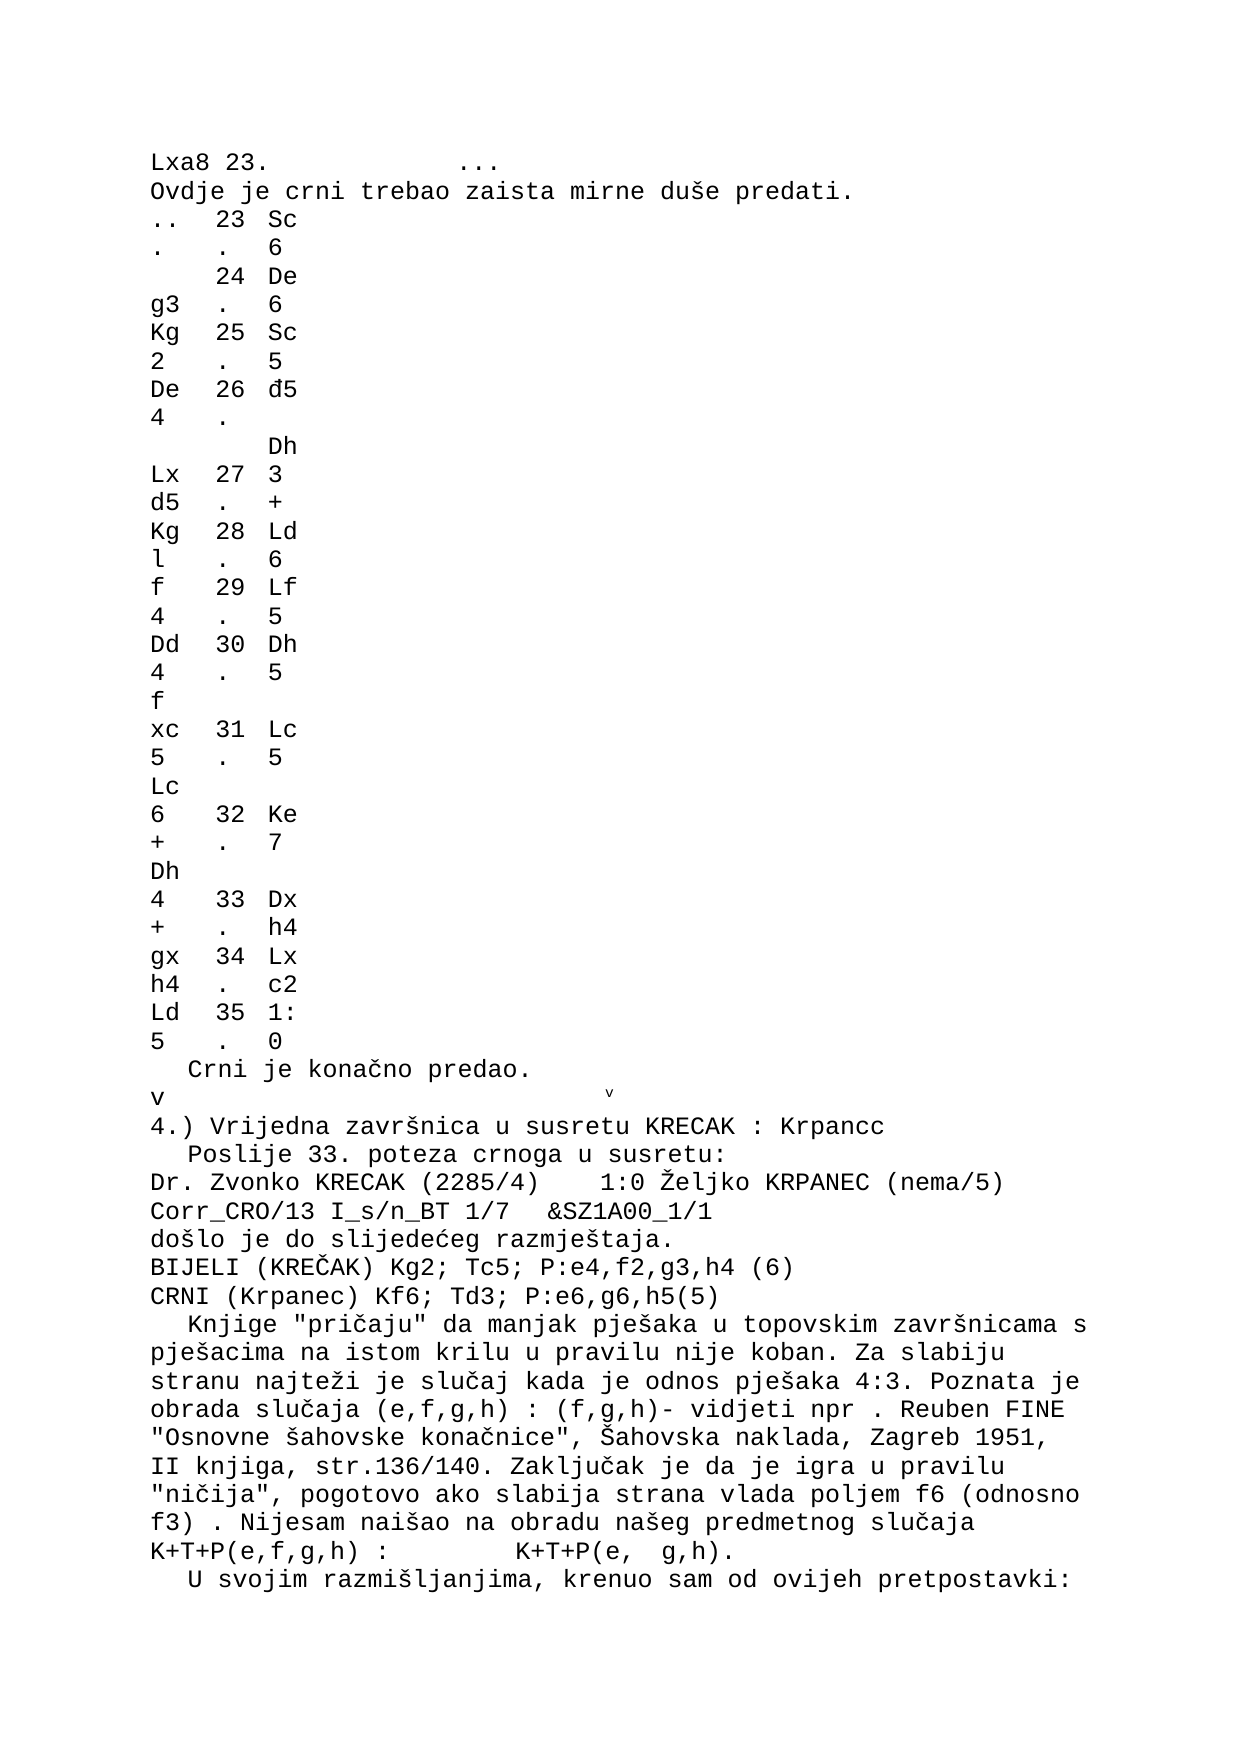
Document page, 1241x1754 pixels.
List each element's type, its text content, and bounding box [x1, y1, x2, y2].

text U svojim razmišljanjima, krenuo sam od ovijeh pretpostavki: [150, 1567, 1090, 1595]
text Corr_CRO/13 I_s/n_BT 1/7 & SZ1A00_1/1 [150, 1198, 1090, 1227]
text v v [150, 1085, 1090, 1113]
table_cell 29. [204, 575, 256, 632]
table_header Sc6 [256, 207, 323, 263]
table_cell De6 [256, 263, 323, 320]
table_cell Lxd5 [139, 433, 204, 518]
text Dr. Zvonko KRECAK (2285/4) 1:0 Željko KRPANEC (nema/5) [150, 1170, 1090, 1198]
table_cell 25. [204, 320, 256, 377]
text 4.) Vrijedna završnica u susretu KRECAK : Krpancc [150, 1113, 1090, 1142]
text BIJELI (KREČAK) Kg2; Tc5; P:e4,f2,g3,h4 (6) [150, 1255, 1090, 1283]
table_cell 34. [204, 943, 256, 1000]
table_cell Dh3 + [256, 433, 323, 518]
table_cell Lc5 [256, 688, 323, 773]
table_cell Dxh4 [256, 858, 323, 943]
table_cell f 4 [139, 575, 204, 632]
table_cell g3 [139, 263, 204, 320]
table_cell Kgl [139, 518, 204, 575]
table_cell Ld5 [139, 1000, 204, 1057]
table_cell De4 [139, 377, 204, 433]
table_cell Sc5 [256, 320, 323, 377]
text Poslije 33. poteza crnoga u susretu: [150, 1142, 1090, 1170]
table_header ... [139, 207, 204, 263]
table_cell Dh5 [256, 632, 323, 688]
table_cell 26. [204, 377, 256, 433]
table_cell đ5 [256, 377, 323, 433]
table_cell Kg2 [139, 320, 204, 377]
text Knjige "pričaju" da manjak pješaka u topovskim završnicama s pješacima na istom krilu u pravilu nije koban. Za slabiju stranu najteži je slučaj kada je odnos pješaka 4:3. Poznata je obrada slučaja (e,f,g,h) : (f,g,h) - vidjeti npr . Reuben FINE [150, 1312, 1090, 1425]
table_cell 24. [204, 263, 256, 320]
text "Osnovne šahovske konačnice", Šahovska naklada, Zagreb 1951, II knjiga, str.136/140. Zaključak je da je igra u pravilu "ničija", pogotovo ako slabija strana vlada poljem f6 (odnosno f3) . Nijesam naišao na obradu našeg predmetnog slučaja K+T+P(e,f,g,h) : K+T+P(e, g,h). [150, 1425, 1090, 1567]
table_cell Lc6 + [139, 773, 204, 858]
table_cell Ld6 [256, 518, 323, 575]
table_cell 32. [204, 773, 256, 858]
text CRNI (Krpanec) Kf6; Td3; P:e6, g6,h5 (5) [150, 1283, 1090, 1312]
table_cell 30. [204, 632, 256, 688]
table_header 23. [204, 207, 256, 263]
table_cell gxh4 [139, 943, 204, 1000]
table_cell 31. [204, 688, 256, 773]
text Lxa8 23. ... [150, 150, 1090, 178]
table_cell 1:0 [256, 1000, 323, 1057]
table_cell Lf 5 [256, 575, 323, 632]
table_cell 28. [204, 518, 256, 575]
table_cell Dd4 [139, 632, 204, 688]
table_cell 33. [204, 858, 256, 943]
text došlo je do slijedećeg razmještaja. [150, 1227, 1090, 1255]
table_cell Lxc2 [256, 943, 323, 1000]
table_cell Dh4 + [139, 858, 204, 943]
table_cell 35. [204, 1000, 256, 1057]
table_cell Ke7 [256, 773, 323, 858]
text Ovdje je crni trebao zaista mirne duše predati. [150, 178, 1090, 207]
text Crni je konačno predao. [150, 1057, 1090, 1085]
table_cell 27. [204, 433, 256, 518]
table_cell f xc5 [139, 688, 204, 773]
